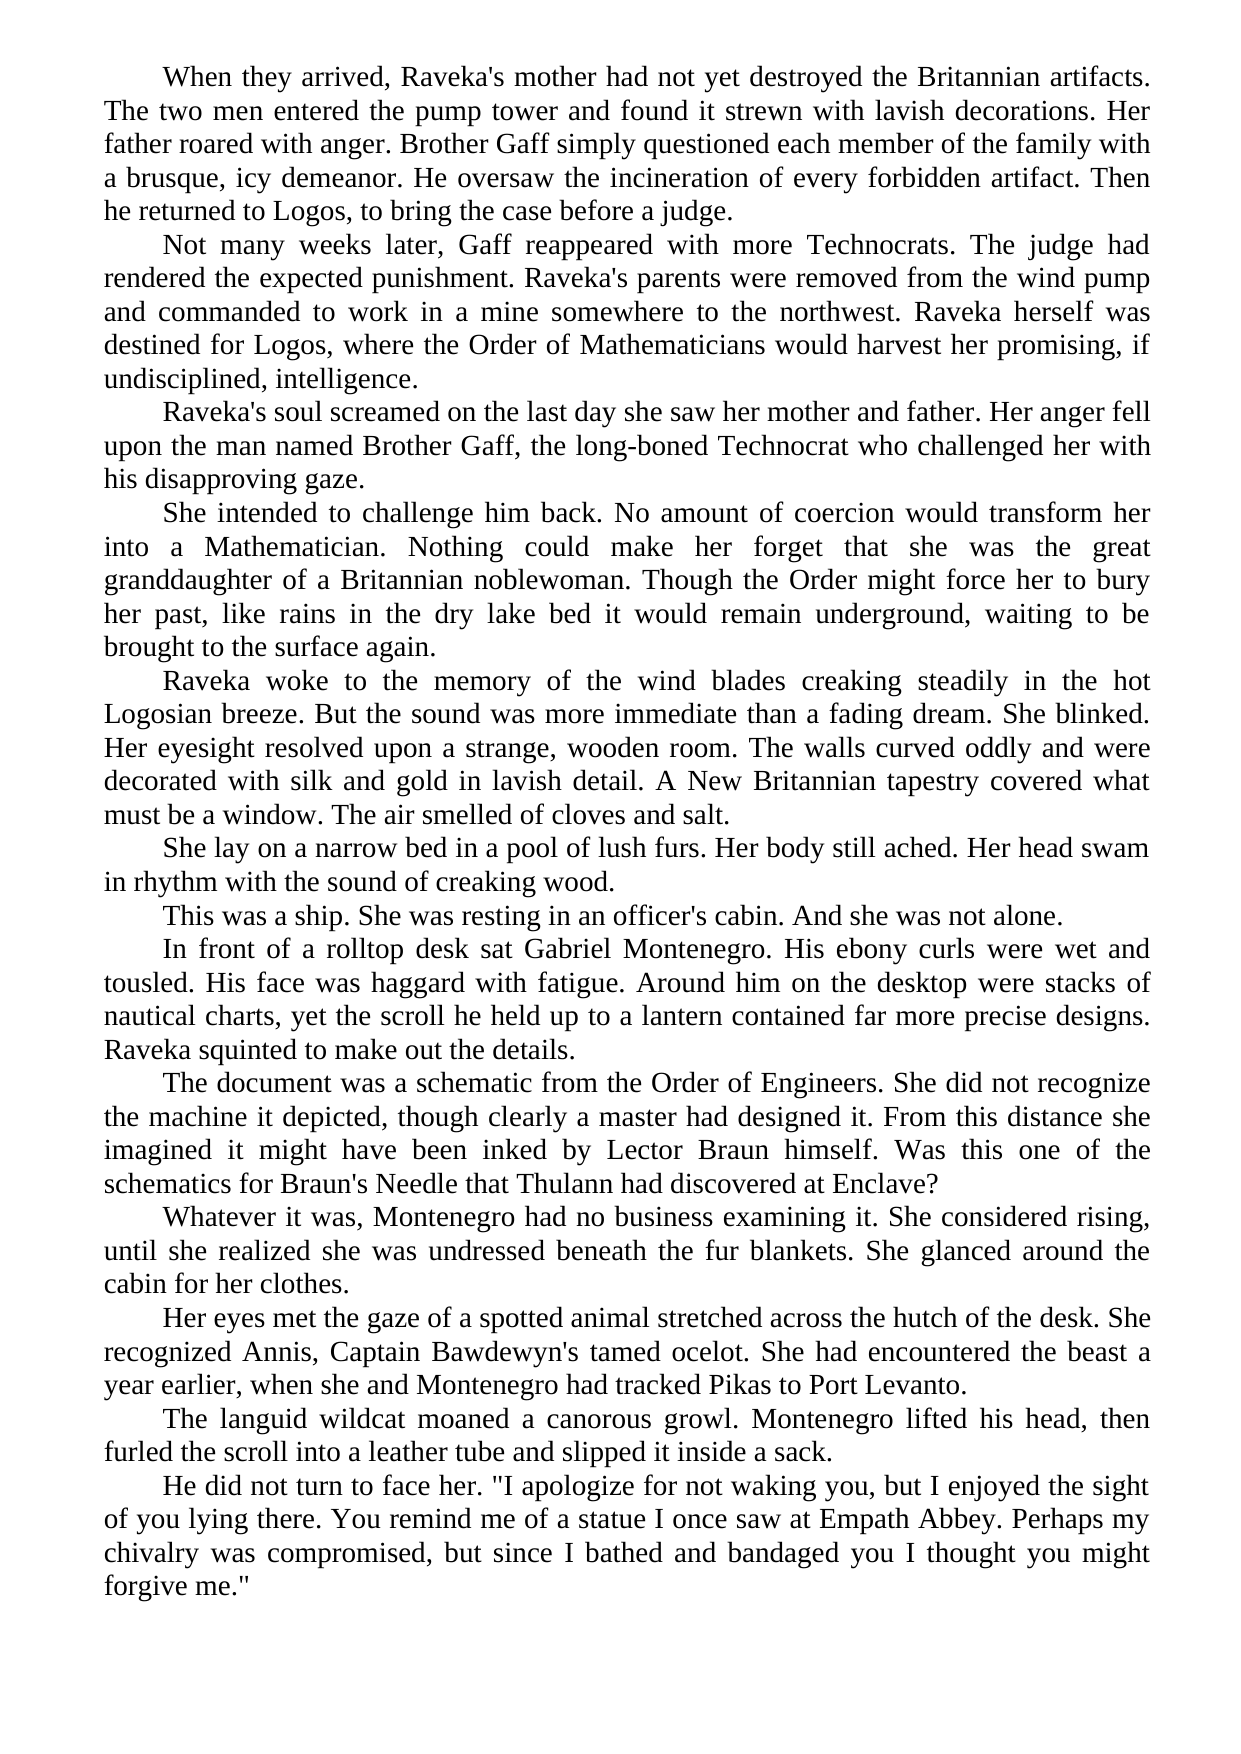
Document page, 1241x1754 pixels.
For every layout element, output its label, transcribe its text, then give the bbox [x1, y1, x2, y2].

text The document was a schematic from the Order of Engineers. She did not recognize the machine it depicted, though clearly a master had designed it. From this distance she imagined it might have been inked by Lector Braun himself. Was this one of the schematics for Braun's Needle that Thulann had discovered at Enclave? [103, 1065, 1152, 1199]
text She intended to challenge him back. No amount of coercion would transform her into a Mathematician. Nothing could make her forget that she was the great granddaughter of a Britannian noblewoman. Though the Order might force her to bury her past, like rains in the dry lake bed it would remain underground, waiting to be brought to the surface again. [103, 495, 1152, 663]
text The languid wildcat moaned a canorous growl. Montenegro lifted his head, then furled the scroll into a leather tube and slipped it inside a sack. [103, 1401, 1152, 1468]
text When they arrived, Raveka's mother had not yet destroyed the Britannian artifacts. The two men entered the pump tower and found it strewn with lavish decorations. Her father roared with anger. Brother Gaff simply questioned each member of the family with a brusque, icy demeanor. He oversaw the incineration of every forbidden artifact. Then he returned to Logos, to bring the case before a judge. [103, 59, 1152, 227]
text Whatever it was, Montenegro had no business examining it. She considered rising, until she realized she was undressed beneath the fur blankets. She glanced around the cabin for her clothes. [103, 1199, 1152, 1300]
text She lay on a narrow bed in a pool of lush furs. Her body still ached. Her head swam in rhythm with the sound of creaking wood. [103, 831, 1152, 898]
text Raveka's soul screamed on the last day she saw her mother and father. Her anger fell upon the man named Brother Gaff, the long-boned Technocrat who challenged her with his disapproving gaze. [103, 394, 1152, 495]
text This was a ship. She was resting in an officer's cabin. And she was not alone. [103, 898, 1152, 931]
text He did not turn to face her. "I apologize for not waking you, but I enjoyed the sight of you lying there. You remind me of a statue I once saw at Empath Abbey. Perhaps my chivalry was compromised, but since I bathed and bandaged you I thought you might forgive me." [103, 1468, 1152, 1602]
text In front of a rolltop desk sat Gabriel Montenegro. His ebony curls were wet and tousled. His face was haggard with fatigue. Around him on the desktop were stacks of nautical charts, yet the scroll he held up to a lantern contained far more precise designs. Raveka squinted to make out the details. [103, 931, 1152, 1065]
text Her eyes met the gaze of a spotted animal stretched across the hutch of the desk. She recognized Annis, Captain Bawdewyn's tamed ocelot. She had encountered the beast a year earlier, when she and Montenegro had tracked Pikas to Port Levanto. [103, 1300, 1152, 1401]
text Raveka woke to the memory of the wind blades creaking steadily in the hot Logosian breeze. But the sound was more immediate than a fading dream. She blinked. Her eyesight resolved upon a strange, wooden room. The walls curved oddly and were decorated with silk and gold in lavish detail. A New Britannian tapestry covered what must be a window. The air smelled of cloves and salt. [103, 663, 1152, 831]
text Not many weeks later, Gaff reappeared with more Technocrats. The judge had rendered the expected punishment. Raveka's parents were removed from the wind pump and commanded to work in a mine somewhere to the northwest. Raveka herself was destined for Logos, where the Order of Mathematicians would harvest her promising, if undisciplined, intelligence. [103, 227, 1152, 394]
